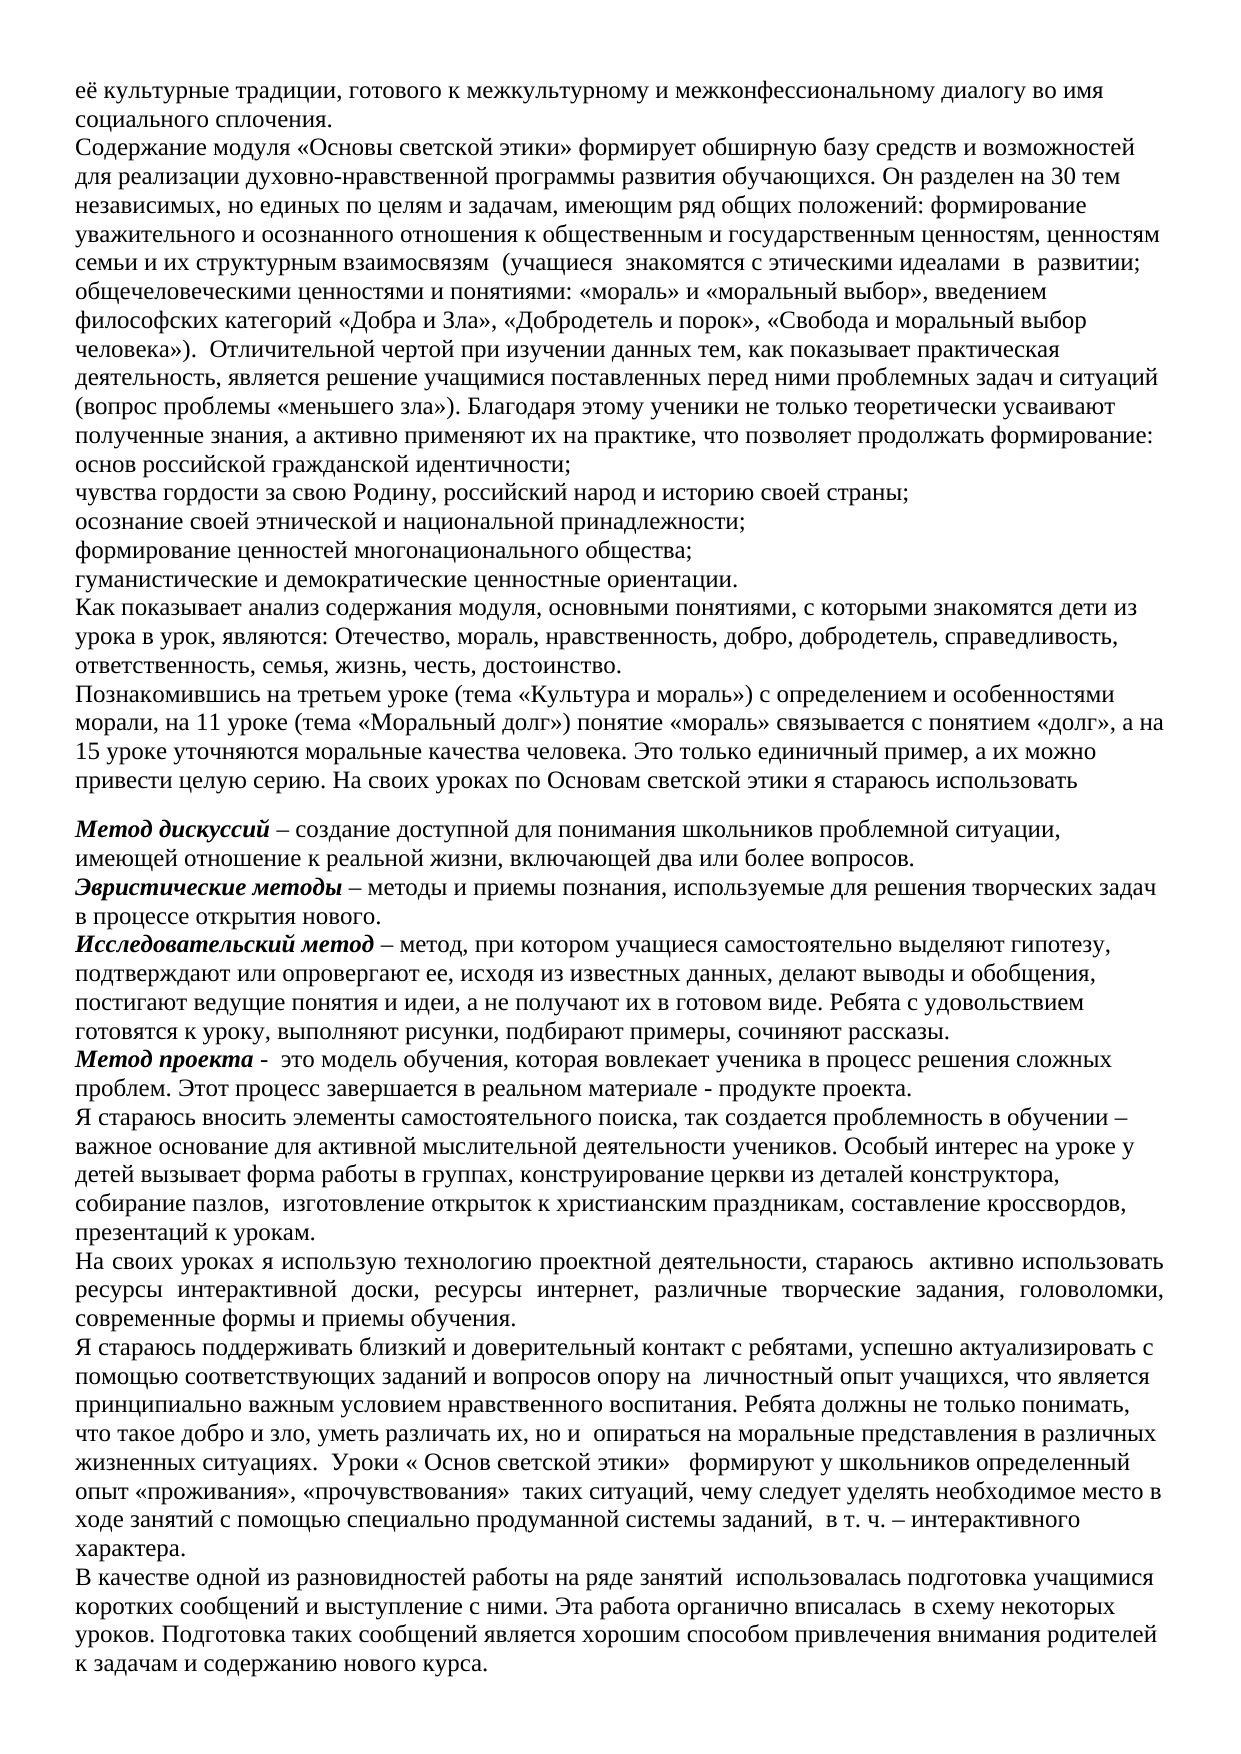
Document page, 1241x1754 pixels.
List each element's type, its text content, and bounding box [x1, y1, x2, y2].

text На своих уроках я использую технологию проектной деятельности, стараюсь активно использовать ресурсы интерактивной доски, ресурсы интернет, различные творческие задания, головоломки, современные формы и приемы обучения. [75, 1246, 1165, 1332]
text Я стараюсь вносить элементы самостоятельного поиска, так создается проблемность в обучении – важное основание для активной мыслительной деятельности учеников. Особый интерес на уроке у детей вызывает форма работы в группах, конструирование церкви из деталей конструктора, собирание пазлов, изготовление открыток к христианским праздникам, составление кроссвордов, презентаций к урокам. [75, 1102, 1165, 1246]
text Метод дискуссий – создание доступной для понимания школьников проблемной ситуации, имеющей отношение к реальной жизни, включающей два или более вопросов. [75, 814, 1165, 872]
text Метод проекта - это модель обучения, которая вовлекает ученика в процесс решения сложных проблем. Этот процесс завершается в реальном материале - продукте проекта. [75, 1044, 1165, 1102]
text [75, 75, 1165, 794]
text Я стараюсь поддерживать близкий и доверительный контакт с ребятами, успешно актуализировать с помощью соответствующих заданий и вопросов опору на личностный опыт учащихся, что является принципиально важным условием нравственного воспитания. Ребята должны не только понимать, что такое добро и зло, уметь различать их, но и опираться на моральные представления в различных жизненных ситуациях. Уроки « Основ светской этики» формируют у школьников определенный опыт «проживания», «прочувствования» таких ситуаций, чему следует уделять необходимое место в ходе занятий с помощью специально продуманной системы заданий, в т. ч. – интерактивного характера. В качестве одной из разновидностей работы на ряде занятий использовалась подготовка учащимися коротких сообщений и выступление с ними. Эта работа органично вписалась в схему некоторых уроков. Подготовка таких сообщений является хорошим способом привлечения внимания родителей к задачам и содержанию нового курса. [75, 1332, 1165, 1677]
text Эвристические методы – методы и приемы познания, используемые для решения творческих задач в процессе открытия нового. [75, 872, 1165, 929]
text Исследовательский метод – метод, при котором учащиеся самостоятельно выделяют гипотезу, подтверждают или опровергают ее, исходя из известных данных, делают выводы и обобщения, постигают ведущие понятия и идеи, а не получают их в готовом виде. Ребята с удовольствием готовятся к уроку, выполняют рисунки, подбирают примеры, сочиняют рассказы. [75, 929, 1165, 1044]
